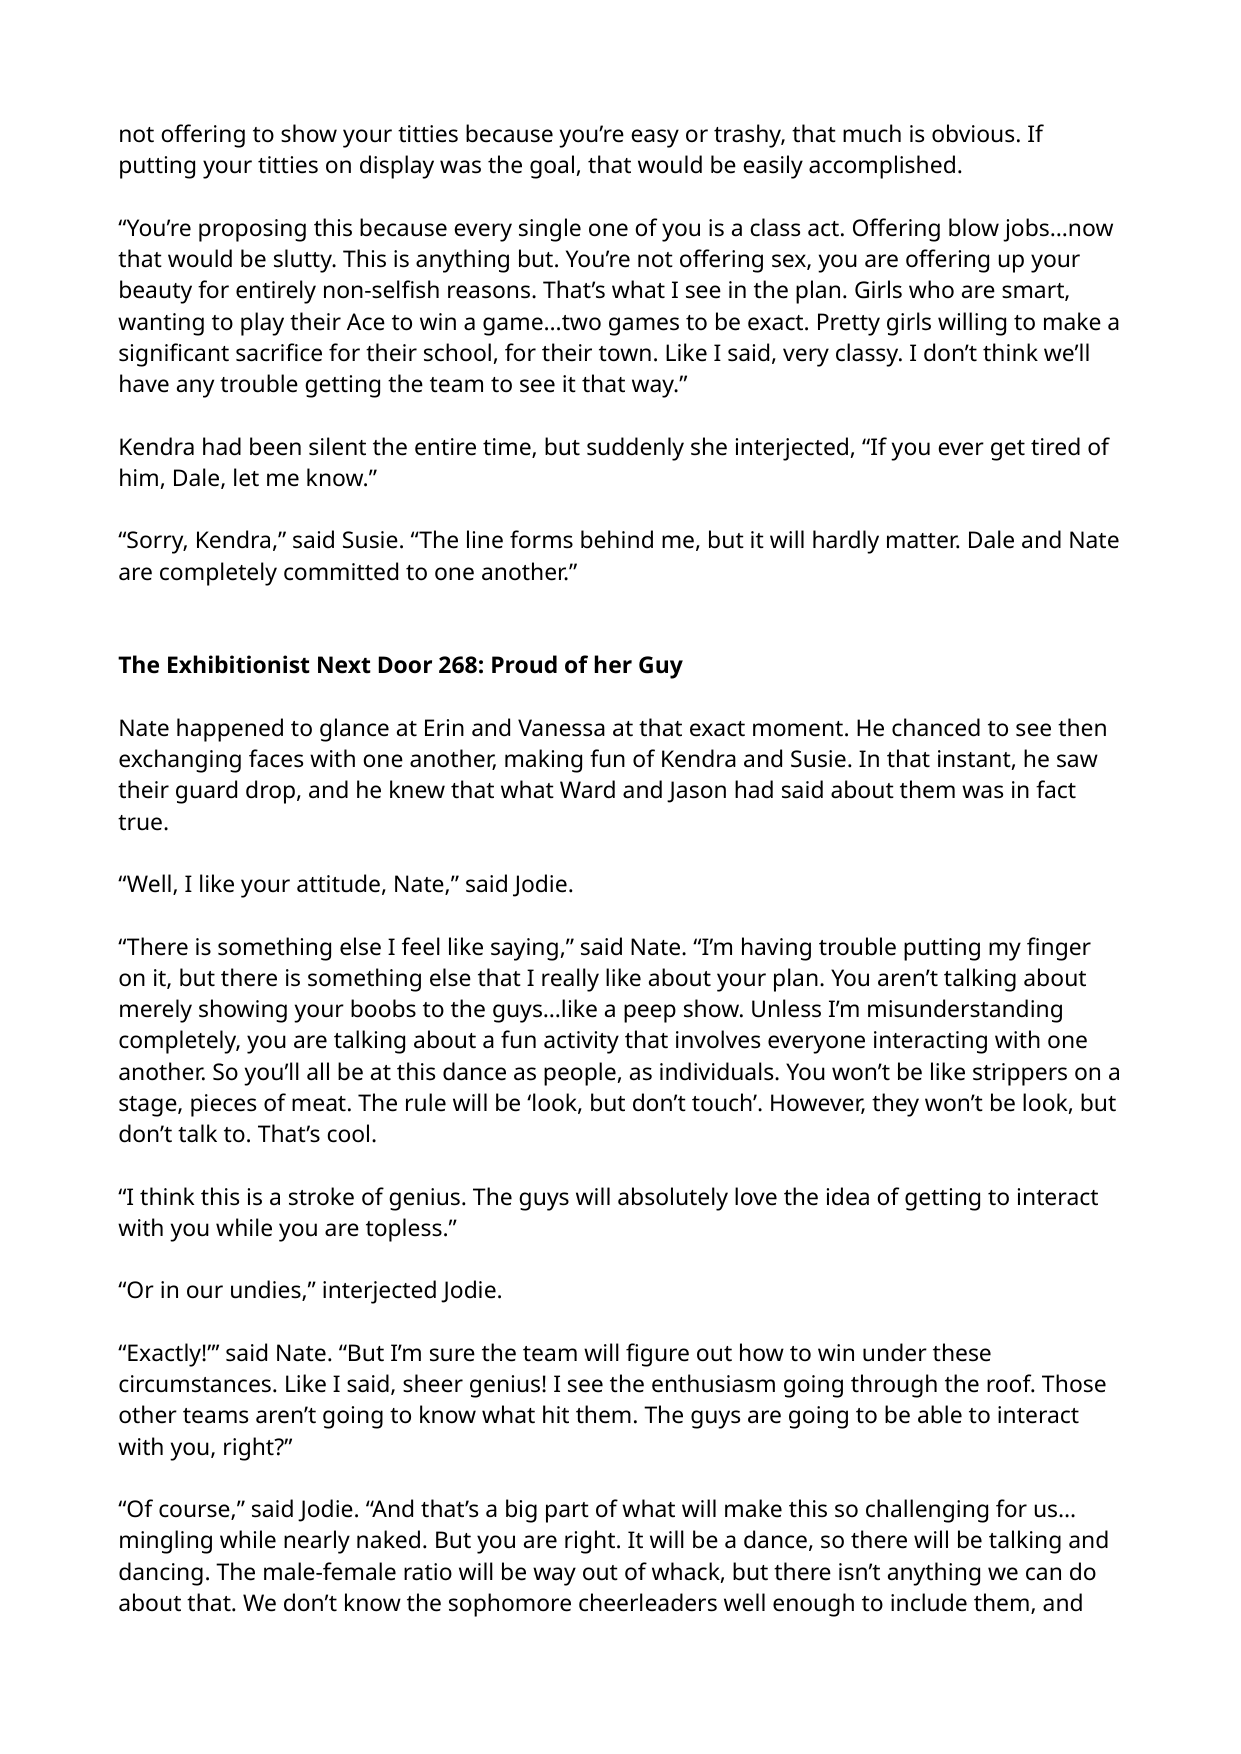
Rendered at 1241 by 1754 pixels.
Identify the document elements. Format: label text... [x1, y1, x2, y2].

text The Exhibitionist Next Door 268: Proud of her Guy [118, 649, 1122, 681]
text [118, 118, 1122, 587]
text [118, 712, 1122, 1618]
